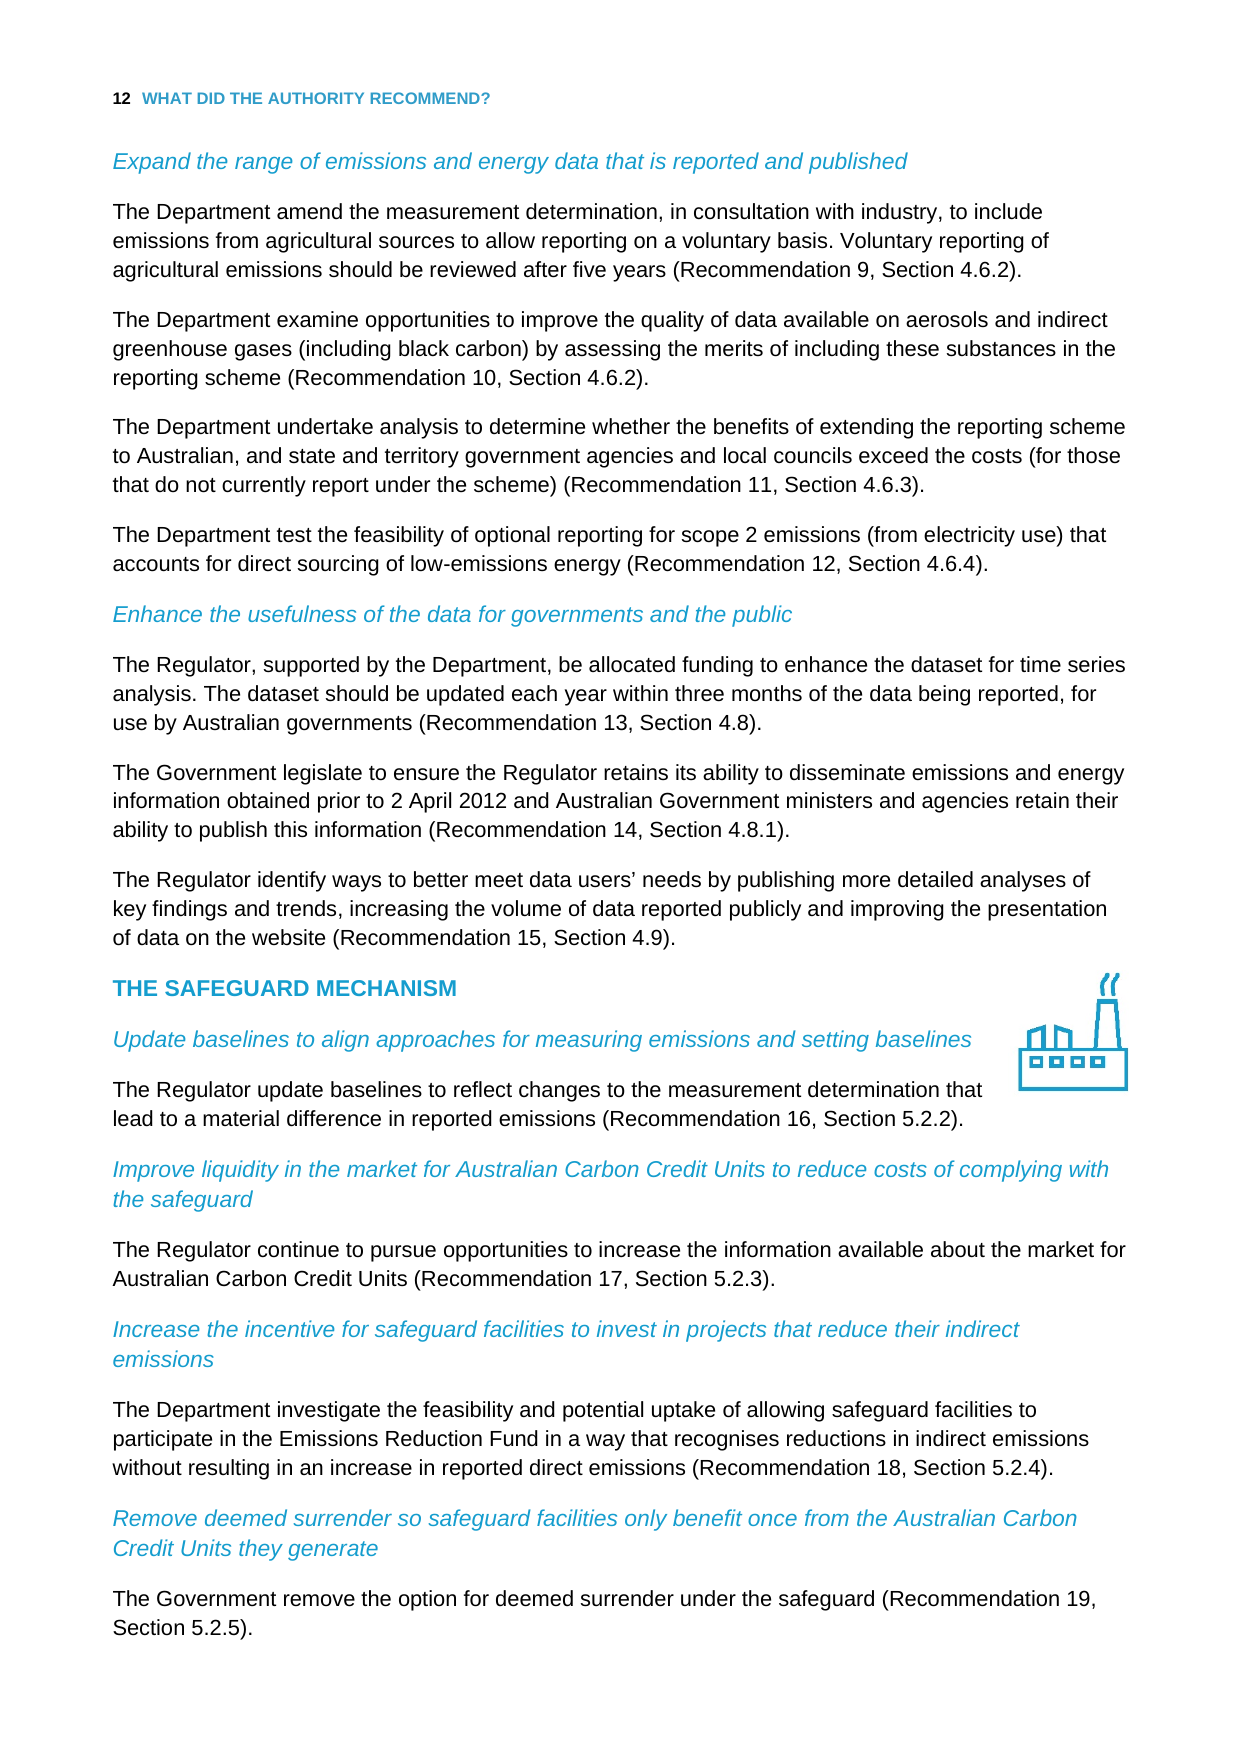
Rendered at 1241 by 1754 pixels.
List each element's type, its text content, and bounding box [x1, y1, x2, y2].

subtitle The safeguard mechanism [112, 975, 1008, 1001]
text The Department examine opportunities to improve the quality of data available on aerosols and indirect greenhouse gases (including black carbon) by assessing the merits of including these substances in the reporting scheme (Recommendation 10, Section 4.6.2). [112, 306, 1128, 389]
text The Department test the feasibility of optional reporting for scope 2 emissions (from electricity use) that accounts for direct sourcing of low-emissions energy (Recommendation 12, Section 4.6.4). [112, 522, 1128, 576]
subtitle Update baselines to align approaches for measuring emissions and setting baselines [112, 1026, 1008, 1052]
subtitle Increase the incentive for safeguard facilities to invest in projects that reduce their indirect emissions [112, 1316, 1128, 1372]
text The Department investigate the feasibility and potential uptake of allowing safeguard facilities to participate in the Emissions Reduction Fund in a way that recognises reductions in indirect emissions without resulting in an increase in reported direct emissions (Recommendation 18, Section 5.2.4). [112, 1397, 1128, 1480]
text The Department amend the measurement determination, in consultation with industry, to include emissions from agricultural sources to allow reporting on a voluntary basis. Voluntary reporting of agricultural emissions should be reviewed after five years (Recommendation 9, Section 4.6.2). [112, 199, 1128, 282]
subtitle Improve liquidity in the market for Australian Carbon Credit Units to reduce costs of complying with the safeguard [112, 1156, 1128, 1212]
text The Regulator, supported by the Department, be allocated funding to enhance the dataset for time series analysis. The dataset should be updated each year within three months of the data being reported, for use by Australian governments (Recommendation 13, Section 4.8). [112, 652, 1128, 735]
text The Department undertake analysis to determine whether the benefits of extending the reporting scheme to Australian, and state and territory government agencies and local councils exceed the costs (for those that do not currently report under the scheme) (Recommendation 11, Section 4.6.3). [112, 414, 1128, 497]
subtitle Remove deemed surrender so safeguard facilities only benefit once from the Australian Carbon Credit Units they generate [112, 1504, 1128, 1561]
picture [1008, 970, 1135, 1097]
subtitle Enhance the usefulness of the data for governments and the public [112, 601, 1128, 627]
subtitle Expand the range of emissions and energy data that is reported and published [112, 148, 1128, 174]
text The Regulator continue to pursue opportunities to increase the information available about the market for Australian Carbon Credit Units (Recommendation 17, Section 5.2.3). [112, 1237, 1128, 1291]
text The Regulator identify ways to better meet data users’ needs by publishing more detailed analyses of key findings and trends, increasing the volume of data reported publicly and improving the presentation of data on the website (Recommendation 15, Section 4.9). [112, 867, 1128, 950]
text The Government remove the option for deemed surrender under the safeguard (Recommendation 19, Section 5.2.5). [112, 1586, 1128, 1640]
text The Government legislate to ensure the Regulator retains its ability to disseminate emissions and energy information obtained prior to 2 April 2012 and Australian Government ministers and agencies retain their ability to publish this information (Recommendation 14, Section 4.8.1). [112, 759, 1128, 842]
text The Regulator update baselines to reflect changes to the measurement determination that lead to a material difference in reported emissions (Recommendation 16, Section 5.2.2). [112, 1077, 1128, 1131]
